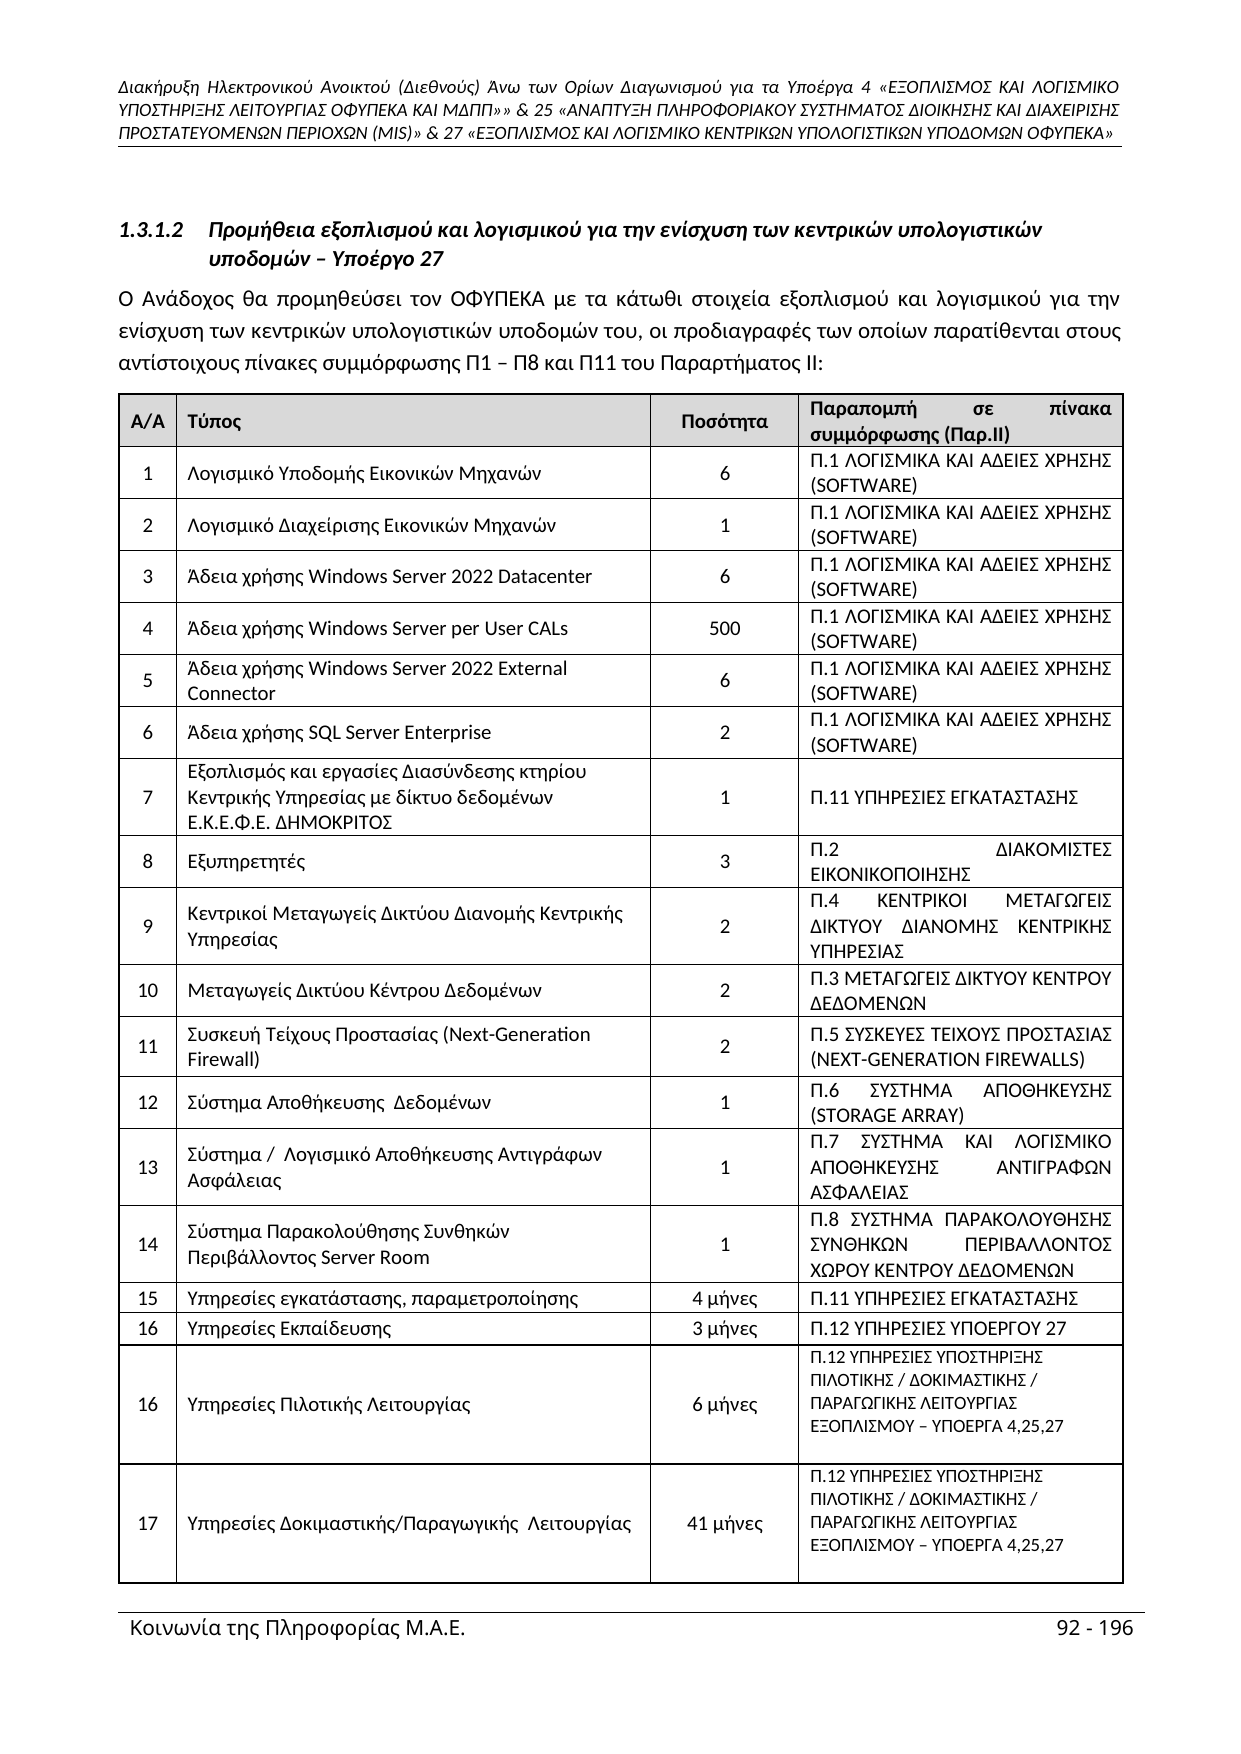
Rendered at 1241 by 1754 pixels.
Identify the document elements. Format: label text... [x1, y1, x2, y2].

table_header Παραπομπή σε πίνακα συμμόρφωσης (Παρ.ΙΙ) [799, 395, 1122, 446]
table_cell 41 μήνες [651, 1465, 798, 1582]
text Ο Ανάδοχος θα προμηθεύσει τον ΟΦΥΠΕΚΑ με τα κάτωθι στοιχεία εξοπλισμού και λογισμικού για την ενίσχυση των κεντρικών υπολογιστικών υποδομών του, οι προδιαγραφές των οποίων παρατίθενται στους αντίστοιχους πίνακες συμμόρφωσης Π1 – Π8 και Π11 του Παραρτήματος ΙΙ: [118, 284, 1122, 377]
table_cell 1 [651, 1206, 798, 1282]
table_cell 6 μήνες [651, 1346, 798, 1463]
table_cell 3 μήνες [651, 1313, 798, 1343]
table_header Α/Α [120, 395, 176, 446]
table_cell 1 [651, 1129, 798, 1205]
table_cell 12 [120, 1077, 176, 1128]
table_cell 3 [651, 836, 798, 887]
table_header Ποσότητα [651, 395, 798, 446]
table_cell 500 [651, 603, 798, 654]
table_cell Π.12 ΥΠΗΡΕΣΙΕΣ ΥΠΟΕΡΓΟΥ 27 [799, 1313, 1122, 1343]
table_cell Υπηρεσίες Εκπαίδευσης [177, 1313, 650, 1343]
table_cell Π.3 ΜΕΤΑΓΩΓΕΙΣ ΔΙΚΤΥΟΥ ΚΕΝΤΡΟΥ ΔΕΔΟΜΕΝΩΝ [799, 965, 1122, 1016]
table_cell 9 [120, 888, 176, 964]
table_cell 4 [120, 603, 176, 654]
table_cell Π.12 ΥΠΗΡΕΣΙΕΣ ΥΠΟΣΤΗΡΙΞΗΣ ΠΙΛΟΤΙΚΉΣ / ΔΟΚΙΜΑΣΤΙΚΗΣ / ΠΑΡΑΓΩΓΙΚΗΣ ΛΕΙΤΟΥΡΓΙΑΣ ΕΞΟΠΛΙΣΜΟΎ – ΥΠΟΕΡΓΑ 4,25,27 [799, 1346, 1122, 1463]
table_cell Κεντρικοί Μεταγωγείς Δικτύου Διανομής Κεντρικής Υπηρεσίας [177, 888, 650, 964]
table_cell 2 [120, 499, 176, 550]
table_cell Π.1 ΛΟΓΙΣΜΙΚΑ ΚΑΙ ΑΔΕΙΕΣ ΧΡΗΣΗΣ (SOFTWARE) [799, 655, 1122, 706]
table_header Τύπος [177, 395, 650, 446]
table_cell Π.2 ΔΙΑΚΟΜΙΣΤΕΣ ΕΙΚΟΝΙΚΟΠΟΙΗΣΗΣ [799, 836, 1122, 887]
table_cell Π.1 ΛΟΓΙΣΜΙΚΑ ΚΑΙ ΑΔΕΙΕΣ ΧΡΗΣΗΣ (SOFTWARE) [799, 707, 1122, 757]
table_cell 17 [120, 1465, 176, 1582]
table_cell Λογισμικό Υποδομής Εικονικών Μηχανών [177, 447, 650, 498]
table_cell 15 [120, 1283, 176, 1312]
table_cell 2 [651, 965, 798, 1016]
table_cell Άδεια χρήσης Windows Server 2022 External Connector [177, 655, 650, 706]
table_cell 16 [120, 1346, 176, 1463]
table_cell Άδεια χρήσης SQL Server Enterprise [177, 707, 650, 757]
table_cell Σύστημα / Λογισμικό Αποθήκευσης Αντιγράφων Ασφάλειας [177, 1129, 650, 1205]
table_cell 6 [651, 655, 798, 706]
table_cell 1 [651, 1077, 798, 1128]
table_cell 1 [120, 447, 176, 498]
table_cell Μεταγωγείς Δικτύου Κέντρου Δεδομένων [177, 965, 650, 1016]
table_cell Συσκευή Τείχους Προστασίας (Next-Generation Firewall) [177, 1017, 650, 1076]
table_cell 14 [120, 1206, 176, 1282]
table_cell Π.8 ΣΥΣΤΗΜΑ ΠΑΡΑΚΟΛΟΥΘΗΣΗΣ ΣΥΝΘΗΚΩΝ ΠΕΡΙΒΑΛΛΟΝΤΟΣ ΧΩΡΟΥ ΚΕΝΤΡΟΥ ΔΕΔΟΜΕΝΩΝ [799, 1206, 1122, 1282]
table_cell 1 [651, 499, 798, 550]
table_cell 8 [120, 836, 176, 887]
table_cell 4 μήνες [651, 1283, 798, 1312]
table_cell 3 [120, 551, 176, 602]
table_cell Λογισμικό Διαχείρισης Εικονικών Μηχανών [177, 499, 650, 550]
table_cell Π.1 ΛΟΓΙΣΜΙΚΑ ΚΑΙ ΑΔΕΙΕΣ ΧΡΗΣΗΣ (SOFTWARE) [799, 447, 1122, 498]
table_cell Π.1 ΛΟΓΙΣΜΙΚΑ ΚΑΙ ΑΔΕΙΕΣ ΧΡΗΣΗΣ (SOFTWARE) [799, 551, 1122, 602]
table_cell 2 [651, 888, 798, 964]
table_cell Π.11 ΥΠΗΡΕΣΙΕΣ ΕΓΚΑΤΑΣΤΑΣΗΣ [799, 1283, 1122, 1312]
table_cell 10 [120, 965, 176, 1016]
table_cell Π.7 ΣΥΣΤΗΜΑ ΚΑΙ ΛΟΓΙΣΜΙΚΟ ΑΠΟΘΗΚΕΥΣΗΣ ΑΝΤΙΓΡΑΦΩΝ ΑΣΦΑΛΕΙΑΣ [799, 1129, 1122, 1205]
table_cell Π.5 ΣΥΣΚΕΥΕΣ ΤΕΙΧΟΥΣ ΠΡΟΣΤΑΣΙΑΣ (NEXT-GENERATION FIREWALLS) [799, 1017, 1122, 1076]
table_cell Υπηρεσίες Πιλοτικής Λειτουργίας [177, 1346, 650, 1463]
table_cell 2 [651, 707, 798, 757]
table_cell Π.4 ΚΕΝΤΡΙΚΟΙ ΜΕΤΑΓΩΓΕΙΣ ΔΙΚΤΥΟΥ ΔΙΑΝΟΜΗΣ ΚΕΝΤΡΙΚΗΣ ΥΠΗΡΕΣΙΑΣ [799, 888, 1122, 964]
table_cell 7 [120, 759, 176, 835]
table_cell Σύστημα Αποθήκευσης Δεδομένων [177, 1077, 650, 1128]
table_cell Π.12 ΥΠΗΡΕΣΙΕΣ ΥΠΟΣΤΗΡΙΞΗΣ ΠΙΛΟΤΙΚΉΣ / ΔΟΚΙΜΑΣΤΙΚΗΣ / ΠΑΡΑΓΩΓΙΚΗΣ ΛΕΙΤΟΥΡΓΙΑΣ ΕΞΟΠΛΙΣΜΟΎ – ΥΠΟΕΡΓΑ 4,25,27 [799, 1465, 1122, 1582]
table_cell Εξοπλισμός και εργασίες Διασύνδεσης κτηρίου Κεντρικής Υπηρεσίας με δίκτυο δεδομένων Ε.Κ.Ε.Φ.Ε. ΔΗΜΟΚΡΙΤΟΣ [177, 759, 650, 835]
table_cell Π.1 ΛΟΓΙΣΜΙΚΑ ΚΑΙ ΑΔΕΙΕΣ ΧΡΗΣΗΣ (SOFTWARE) [799, 499, 1122, 550]
table_cell Άδεια χρήσης Windows Server per User CALs [177, 603, 650, 654]
table_cell Π.6 ΣΥΣΤΗΜΑ ΑΠΟΘΗΚΕΥΣΗΣ (STORAGE ARRAY) [799, 1077, 1122, 1128]
table_cell Π.11 ΥΠΗΡΕΣΙΕΣ ΕΓΚΑΤΑΣΤΑΣΗΣ [799, 759, 1122, 835]
table_cell 2 [651, 1017, 798, 1076]
table_cell Π.1 ΛΟΓΙΣΜΙΚΑ ΚΑΙ ΑΔΕΙΕΣ ΧΡΗΣΗΣ (SOFTWARE) [799, 603, 1122, 654]
table_cell 6 [120, 707, 176, 757]
subtitle Προμήθεια εξοπλισμού και λογισμικού για την ενίσχυση των κεντρικών υπολογιστικών υποδομών – Υποέργο 27 [118, 216, 1122, 272]
table_cell 6 [651, 447, 798, 498]
table_cell Άδεια χρήσης Windows Server 2022 Datacenter [177, 551, 650, 602]
table_cell 5 [120, 655, 176, 706]
table_cell 16 [120, 1313, 176, 1343]
table_cell 6 [651, 551, 798, 602]
table_cell Υπηρεσίες Δοκιμαστικής/Παραγωγικής Λειτουργίας [177, 1465, 650, 1582]
table_cell Υπηρεσίες εγκατάστασης, παραμετροποίησης [177, 1283, 650, 1312]
table_cell 1 [651, 759, 798, 835]
table_cell 13 [120, 1129, 176, 1205]
table_cell 11 [120, 1017, 176, 1076]
table_cell Σύστημα Παρακολούθησης Συνθηκών Περιβάλλοντος Server Room [177, 1206, 650, 1282]
table_cell Εξυπηρετητές [177, 836, 650, 887]
